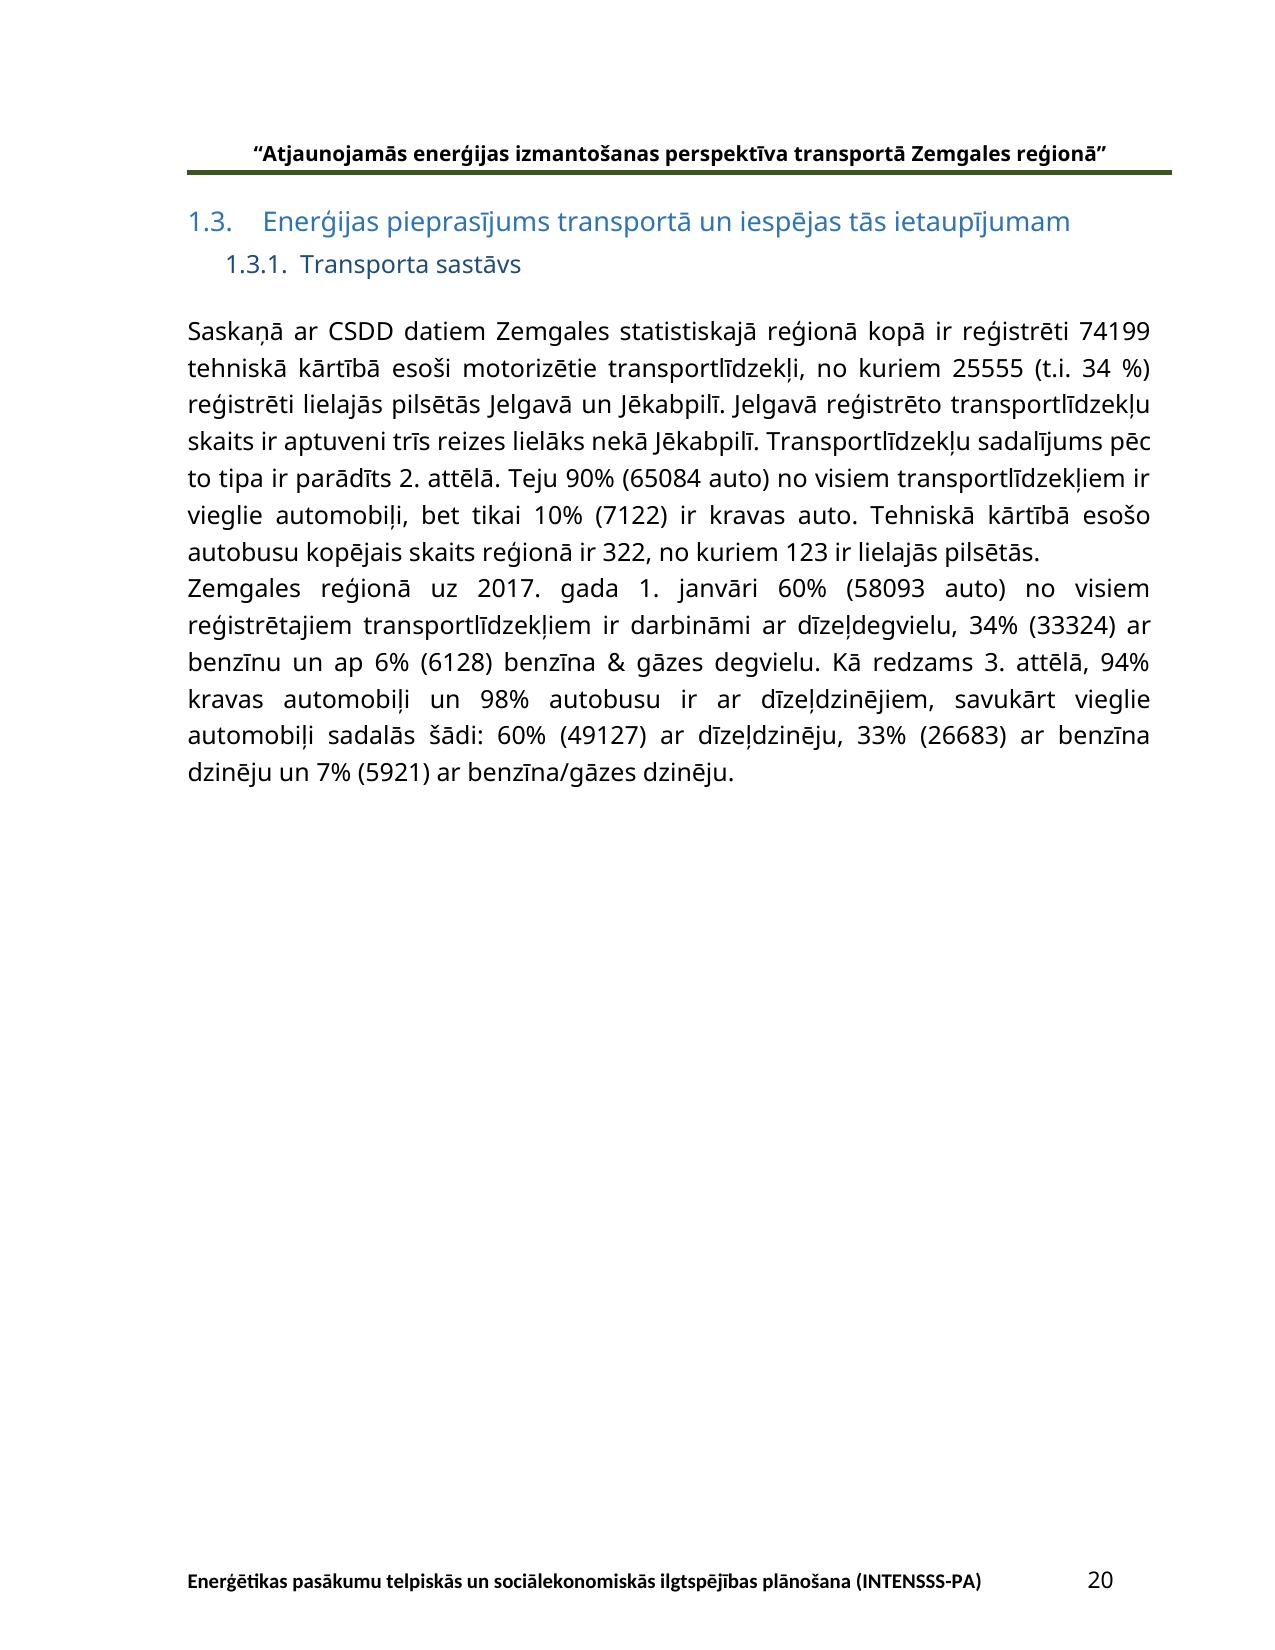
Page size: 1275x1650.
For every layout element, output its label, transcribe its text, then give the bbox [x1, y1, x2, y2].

list Saskaņā ar CSDD datiem Zemgales statistiskajā reģionā kopā ir reģistrēti 74199 tehniskā kārtībā esoši motorizētie transportlīdzekļi, no kuriem 25555 (t.i. 34 %) reģistrēti lielajās pilsētās Jelgavā un Jēkabpilī. Jelgavā reģistrēto transportlīdzekļu skaits ir aptuveni trīs reizes lielāks nekā Jēkabpilī. Transportlīdzekļu sadalījums pēc to tipa ir parādīts 2. attēlā. Teju 90% (65084 auto) no visiem transportlīdzekļiem ir vieglie automobiļi, bet tikai 10% (7122) ir kravas auto. Tehniskā kārtībā esošo autobusu kopējais skaits reģionā ir 322, no kuriem 123 ir lielajās pilsētās. [187, 313, 1152, 568]
subtitle Transporta sastāvs [225, 247, 1152, 281]
subtitle Enerģijas pieprasījums transportā un iespējas tās ietaupījumam [187, 203, 1152, 239]
list Zemgales reģionā uz 2017. gada 1. janvāri 60% (58093 auto) no visiem reģistrētajiem transportlīdzekļiem ir darbināmi ar dīzeļdegvielu, 34% (33324) ar benzīnu un ap 6% (6128) benzīna & gāzes degvielu. Kā redzams 3. attēlā, 94% kravas automobiļi un 98% autobusu ir ar dīzeļdzinējiem, savukārt vieglie automobiļi sadalās šādi: 60% (49127) ar dīzeļdzinēju, 33% (26683) ar benzīna dzinēju un 7% (5921) ar benzīna/gāzes dzinēju. [187, 571, 1152, 789]
